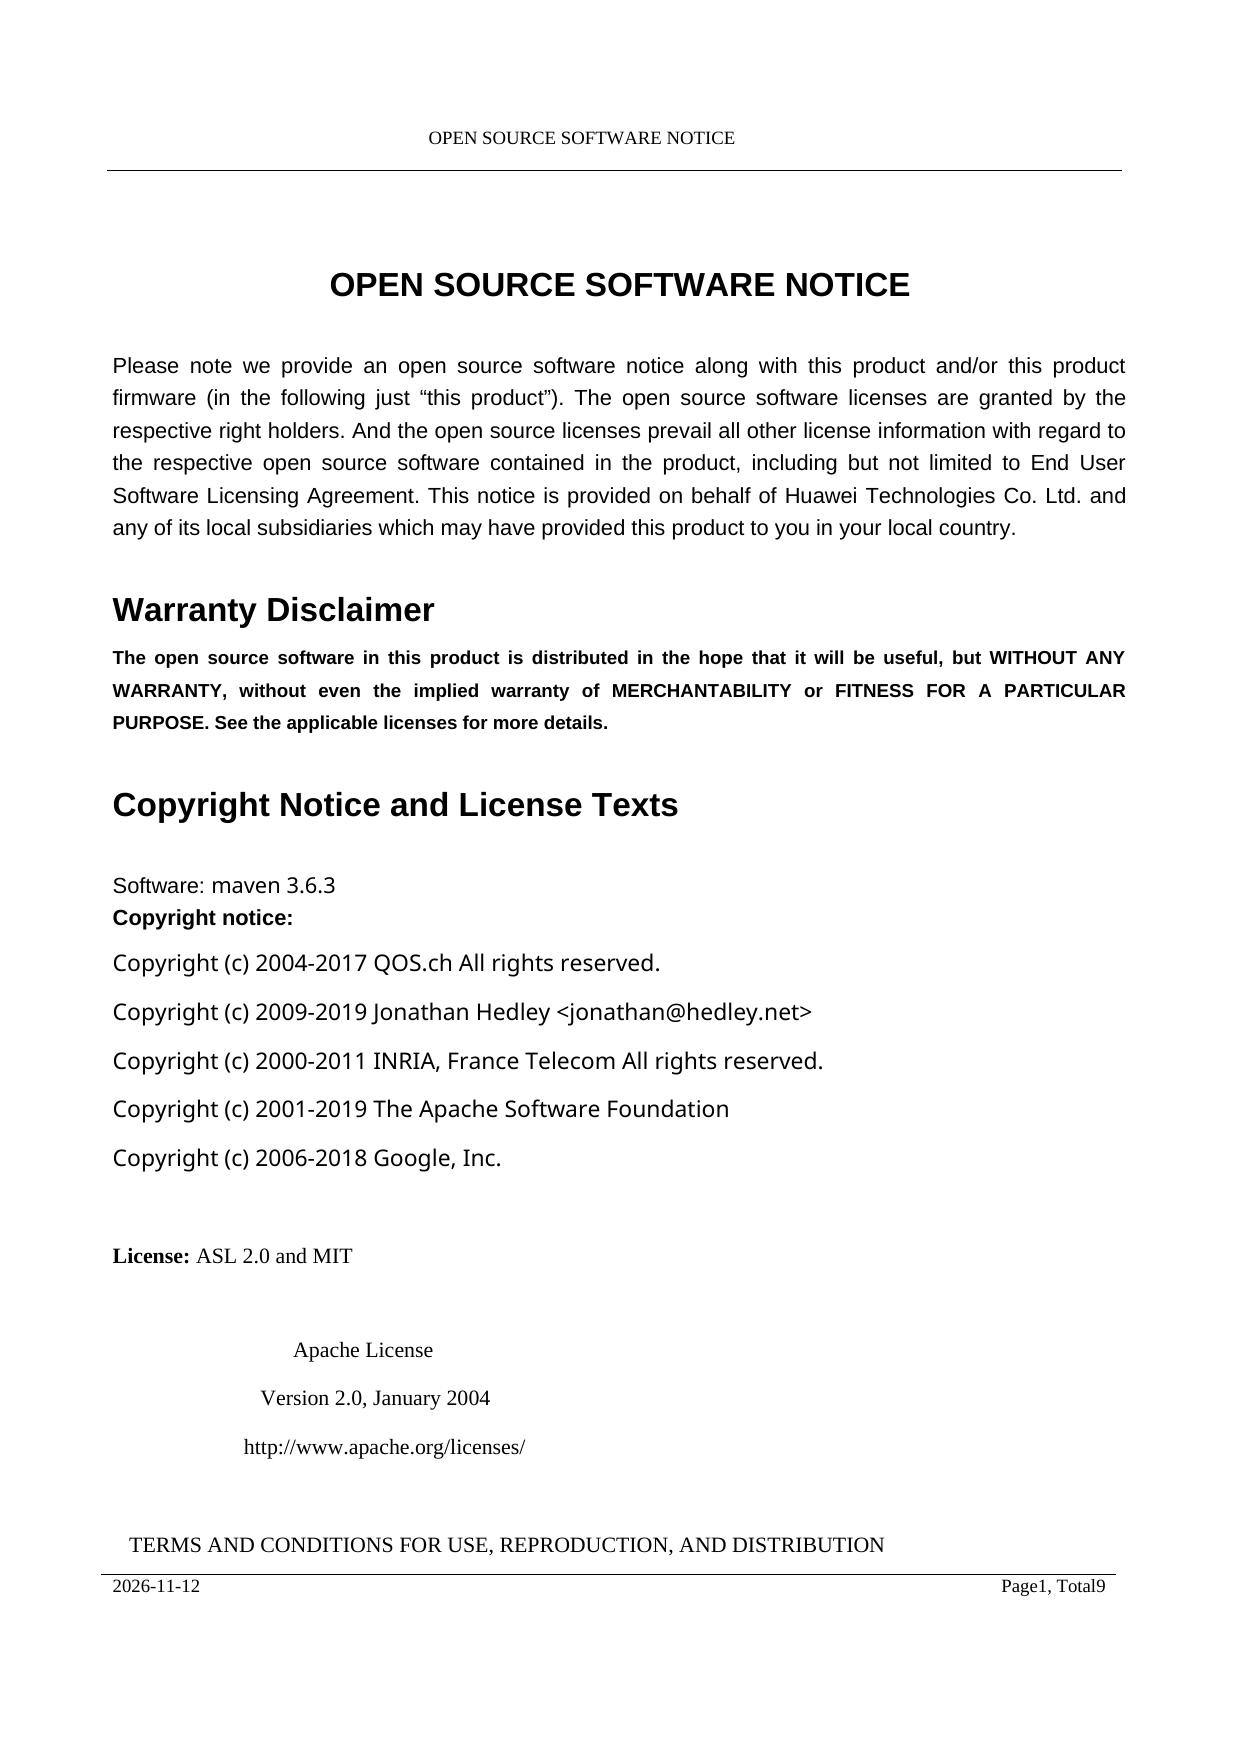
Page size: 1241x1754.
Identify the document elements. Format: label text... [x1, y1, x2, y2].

text Please note we provide an open source software notice along with this product and/or this product firmware (in the following just “this product”). The open source software licenses are granted by the respective right holders. And the open source licenses prevail all other license information with regard to the respective open source software contained in the product, including but not limited to End User Software Licensing Agreement. This notice is provided on behalf of Huawei Technologies Co. Ltd. and any of its local subsidiaries which may have provided this product to you in your local country. [112, 349, 1128, 544]
text Copyright notice: [112, 901, 1128, 934]
text License: ASL 2.0 and MIT [112, 1239, 1128, 1272]
text Warranty Disclaimer [112, 576, 1128, 641]
text OPEN SOURCE SOFTWARE NOTICE [112, 251, 1128, 316]
text Copyright Notice and License Texts [112, 771, 1128, 836]
text Software: maven 3.6.3 [112, 869, 1128, 901]
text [112, 1284, 1128, 1560]
text The open source software in this product is distributed in the hope that it will be useful, but WITHOUT ANY WARRANTY, without even the implied warranty of MERCHANTABILITY or FITNESS FOR A PARTICULAR PURPOSE. See the applicable licenses for more details. [112, 641, 1128, 739]
text Copyright (c) 2004-2017 QOS.ch All rights reserved. Copyright (c) 2009-2019 Jonathan Hedley <jonathan@hedley.net> Copyright (c) 2000-2011 INRIA, France Telecom All rights reserved. Copyright (c) 2001-2019 The Apache Software Foundation Copyright (c) 2006-2018 Google, Inc. [112, 947, 1128, 1223]
